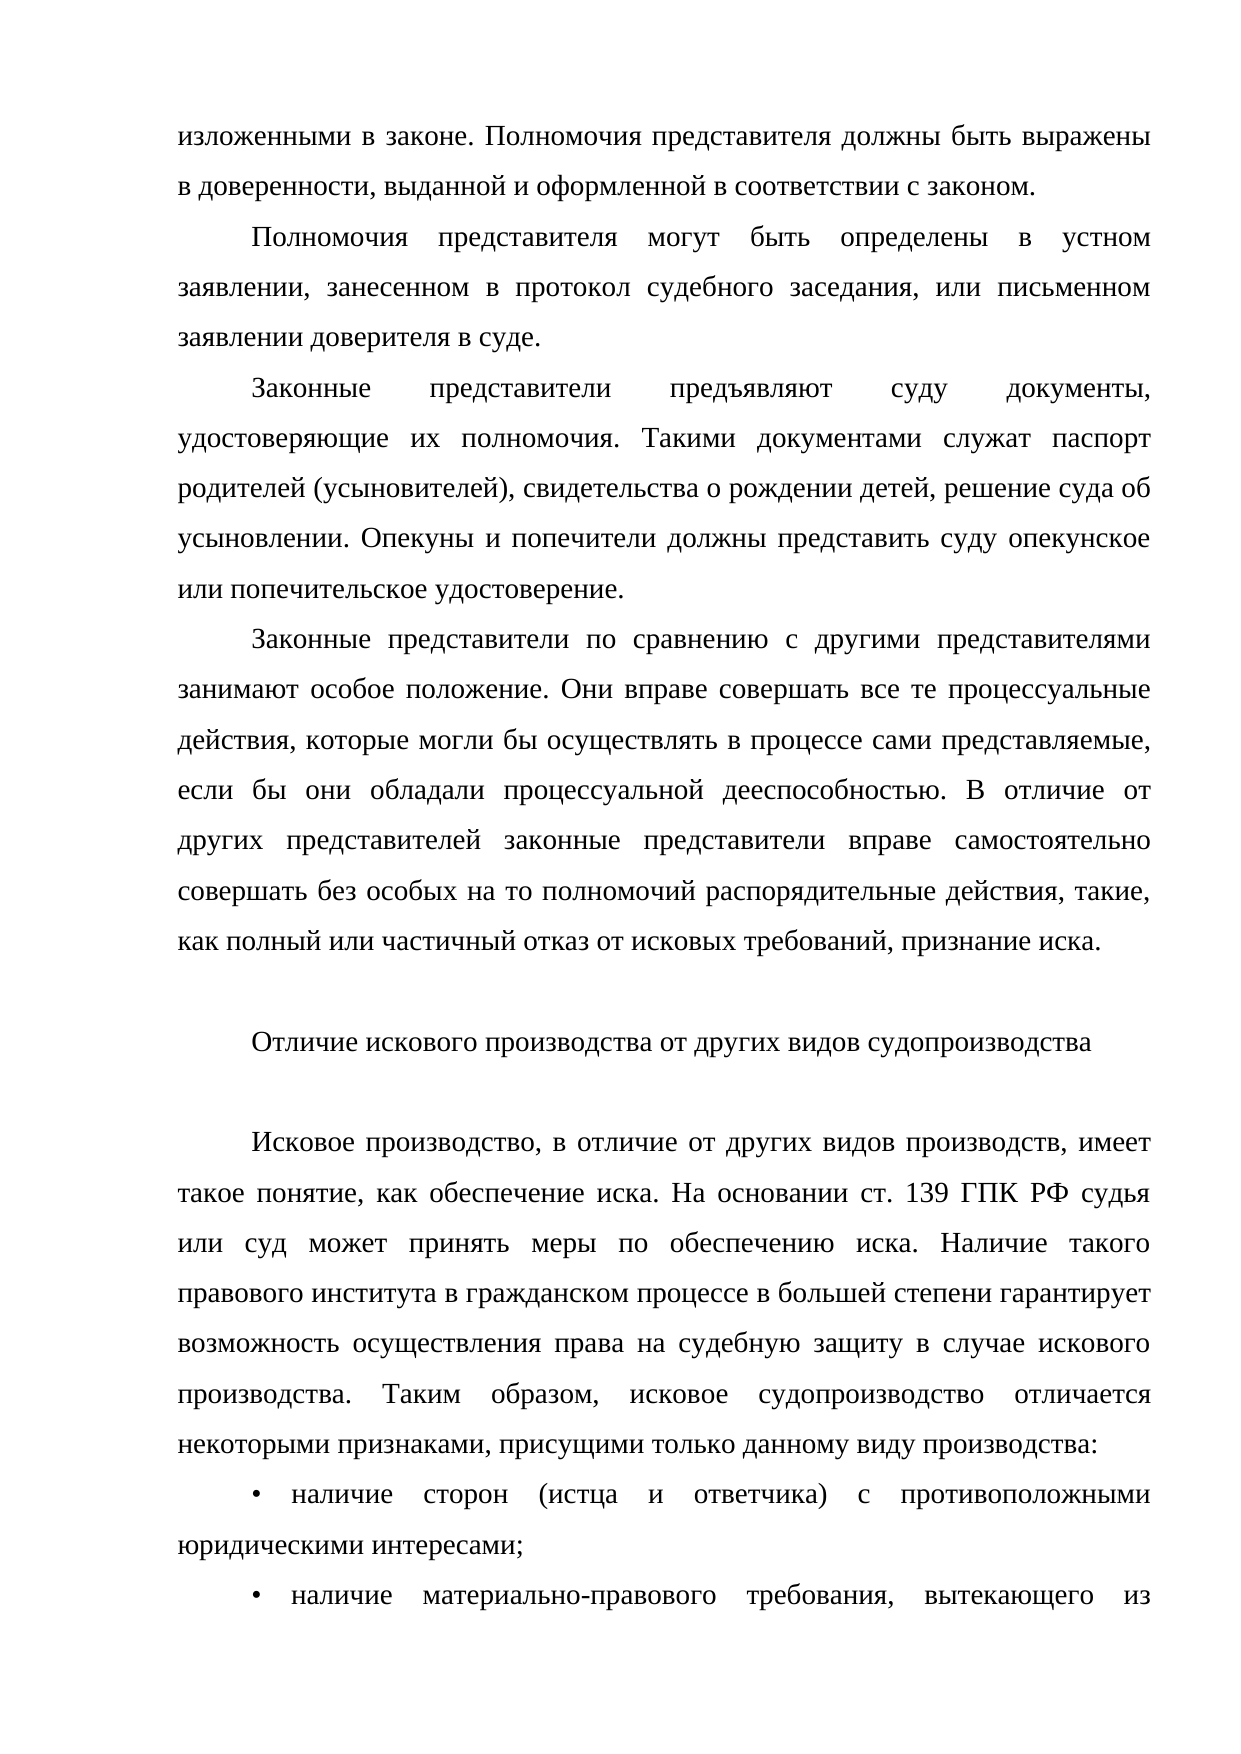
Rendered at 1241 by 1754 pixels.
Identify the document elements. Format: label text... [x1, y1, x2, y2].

text Законные представители по сравнению с другими представителями занимают особое положение. Они вправе совершать все те процессуальные действия, которые могли бы осуществлять в процессе сами представляемые, если бы они обладали процессуальной дееспособностью. В отличие от других представителей законные представители вправе самостоятельно совершать без особых на то полномочий распорядительные действия, такие, как полный или частичный отказ от исковых требований, признание иска. [177, 621, 1152, 957]
text Законные представители предъявляют суду документы, удостоверяющие их полномочия. Такими документами служат паспорт родителей (усыновителей), свидетельства о рождении детей, решение суда об усыновлении. Опекуны и попечители должны представить суду опекунское или попечительское удостоверение. [177, 370, 1152, 604]
text Исковое производство, в отличие от других видов производств, имеет такое понятие, как обеспечение иска. На основании ст. 139 ГПК РФ судья или суд может принять меры по обеспечению иска. Наличие такого правового института в гражданском процессе в большей степени гарантирует возможность осуществления права на судебную защиту в случае искового производства. Таким образом, исковое судопроизводство отличается некоторыми признаками, присущими только данному виду производства: [177, 1124, 1152, 1460]
text Отличие искового производства от других видов судопроизводства [177, 1024, 1152, 1057]
text • наличие сторон (истца и ответчика) с противоположными юридическими интересами; [177, 1477, 1152, 1560]
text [177, 118, 1152, 202]
text Полномочия представителя могут быть определены в устном заявлении, занесенном в протокол судебного заседания, или письменном заявлении доверителя в суде. [177, 219, 1152, 353]
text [177, 1577, 1152, 1611]
